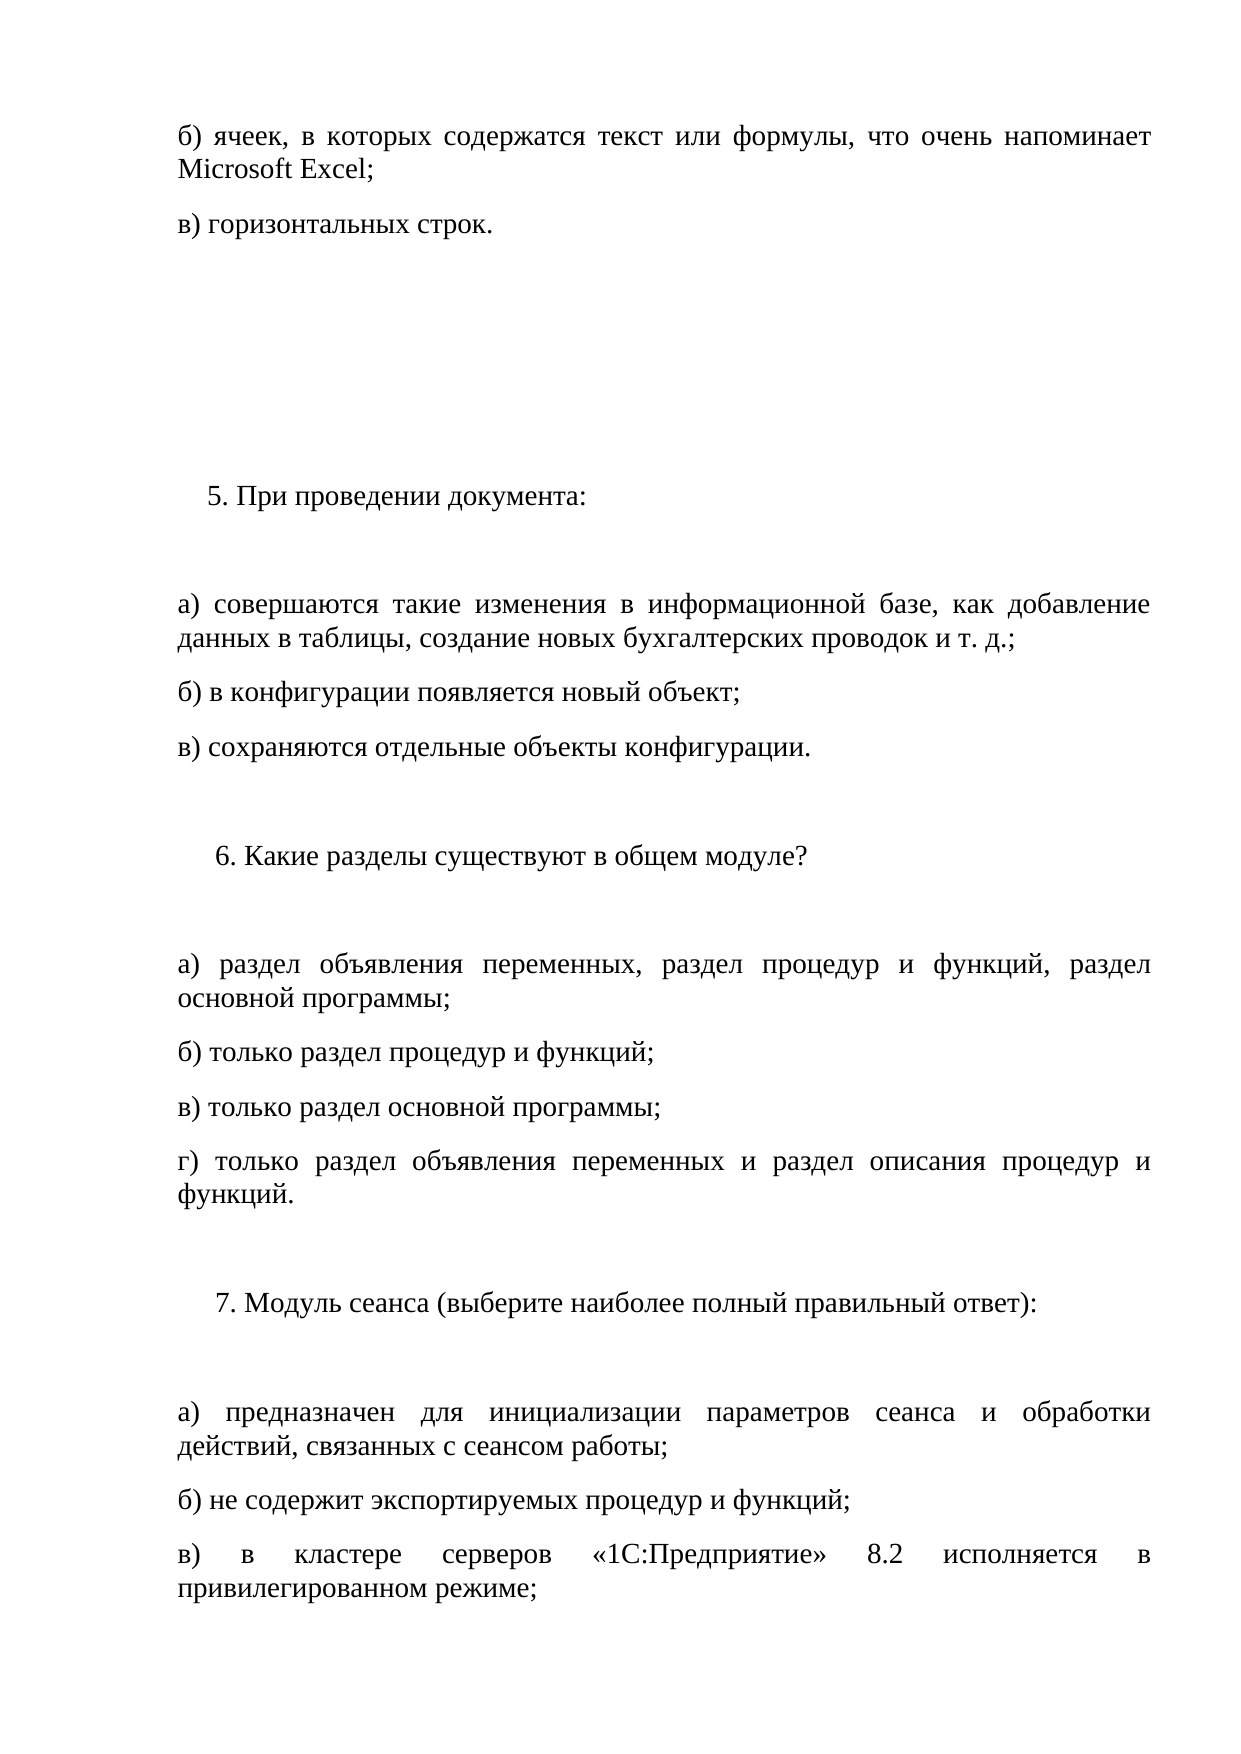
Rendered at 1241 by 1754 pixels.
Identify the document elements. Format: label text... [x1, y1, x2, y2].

text б) ячеек, в которых содержатся текст или формулы, что очень напоминает Microsoft Excel; [177, 118, 1152, 185]
text в) только раздел основной программы; [177, 1089, 1152, 1122]
text а) совершаются такие изменения в информационной базе, как добавление данных в таблицы, создание новых бухгалтерских проводок и т. д.; [177, 587, 1152, 654]
text 6. Какие разделы существуют в общем модуле? [215, 838, 1152, 871]
text 7. Модуль сеанса (выберите наиболее полный правильный ответ): [215, 1285, 1152, 1319]
text в) сохраняются отдельные объекты конфигурации. [177, 729, 1152, 762]
text б) только раздел процедур и функций; [177, 1034, 1152, 1068]
text а) раздел объявления переменных, раздел процедур и функций, раздел основной программы; [177, 946, 1152, 1013]
text б) в конфигурации появляется новый объект; [177, 674, 1152, 708]
text а) предназначен для инициализации параметров сеанса и обработки действий, связанных с сеансом работы; [177, 1394, 1152, 1461]
text г) только раздел объявления переменных и раздел описания процедур и функций. [177, 1143, 1152, 1210]
text в) горизонтальных строк. [177, 206, 1152, 239]
text в) в кластере серверов «1С:Предприятие» 8.2 исполняется в привилегированном режиме; [177, 1536, 1152, 1603]
text б) не содержит экспортируемых процедур и функций; [177, 1482, 1152, 1516]
text 5. При проведении документа: [207, 478, 1152, 511]
